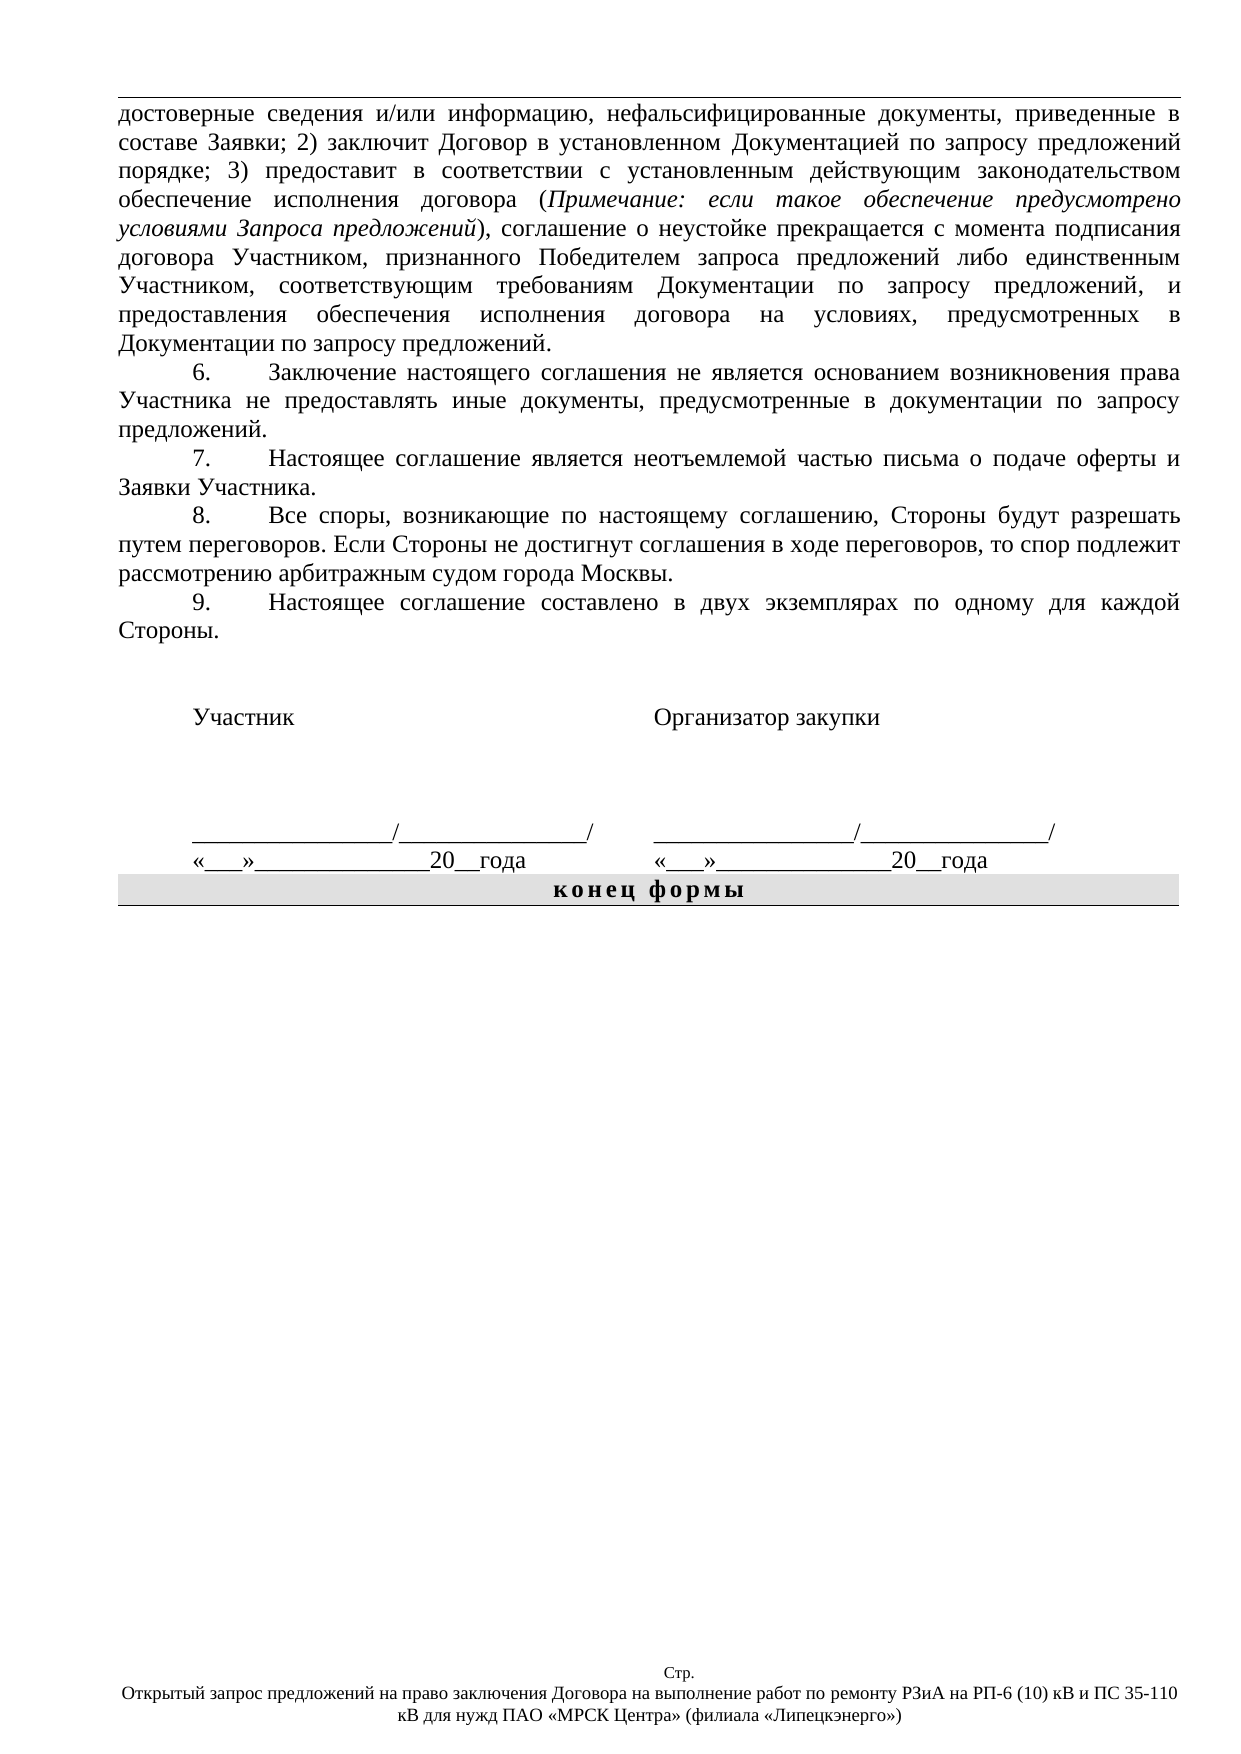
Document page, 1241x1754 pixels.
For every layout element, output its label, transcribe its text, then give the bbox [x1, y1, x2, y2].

text конец формы [118, 874, 1179, 905]
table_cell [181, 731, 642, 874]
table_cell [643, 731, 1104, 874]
list Все споры, возникающие по настоящему соглашению, Стороны будут разрешать путем переговоров. Если Стороны не достигнут соглашения в ходе переговоров, то спор подлежит рассмотрению арбитражным судом города Москвы. [118, 501, 1181, 587]
list Заключение настоящего соглашения не является основанием возникновения права Участника не предоставлять иные документы, предусмотренные в документации по запросу предложений. [118, 357, 1181, 443]
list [118, 98, 1181, 357]
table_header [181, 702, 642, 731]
list Настоящее соглашение является неотъемлемой частью письма о подаче оферты и Заявки Участника. [118, 443, 1181, 501]
list Настоящее соглашение составлено в двух экземплярах по одному для каждой Стороны. [118, 587, 1181, 644]
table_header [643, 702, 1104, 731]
